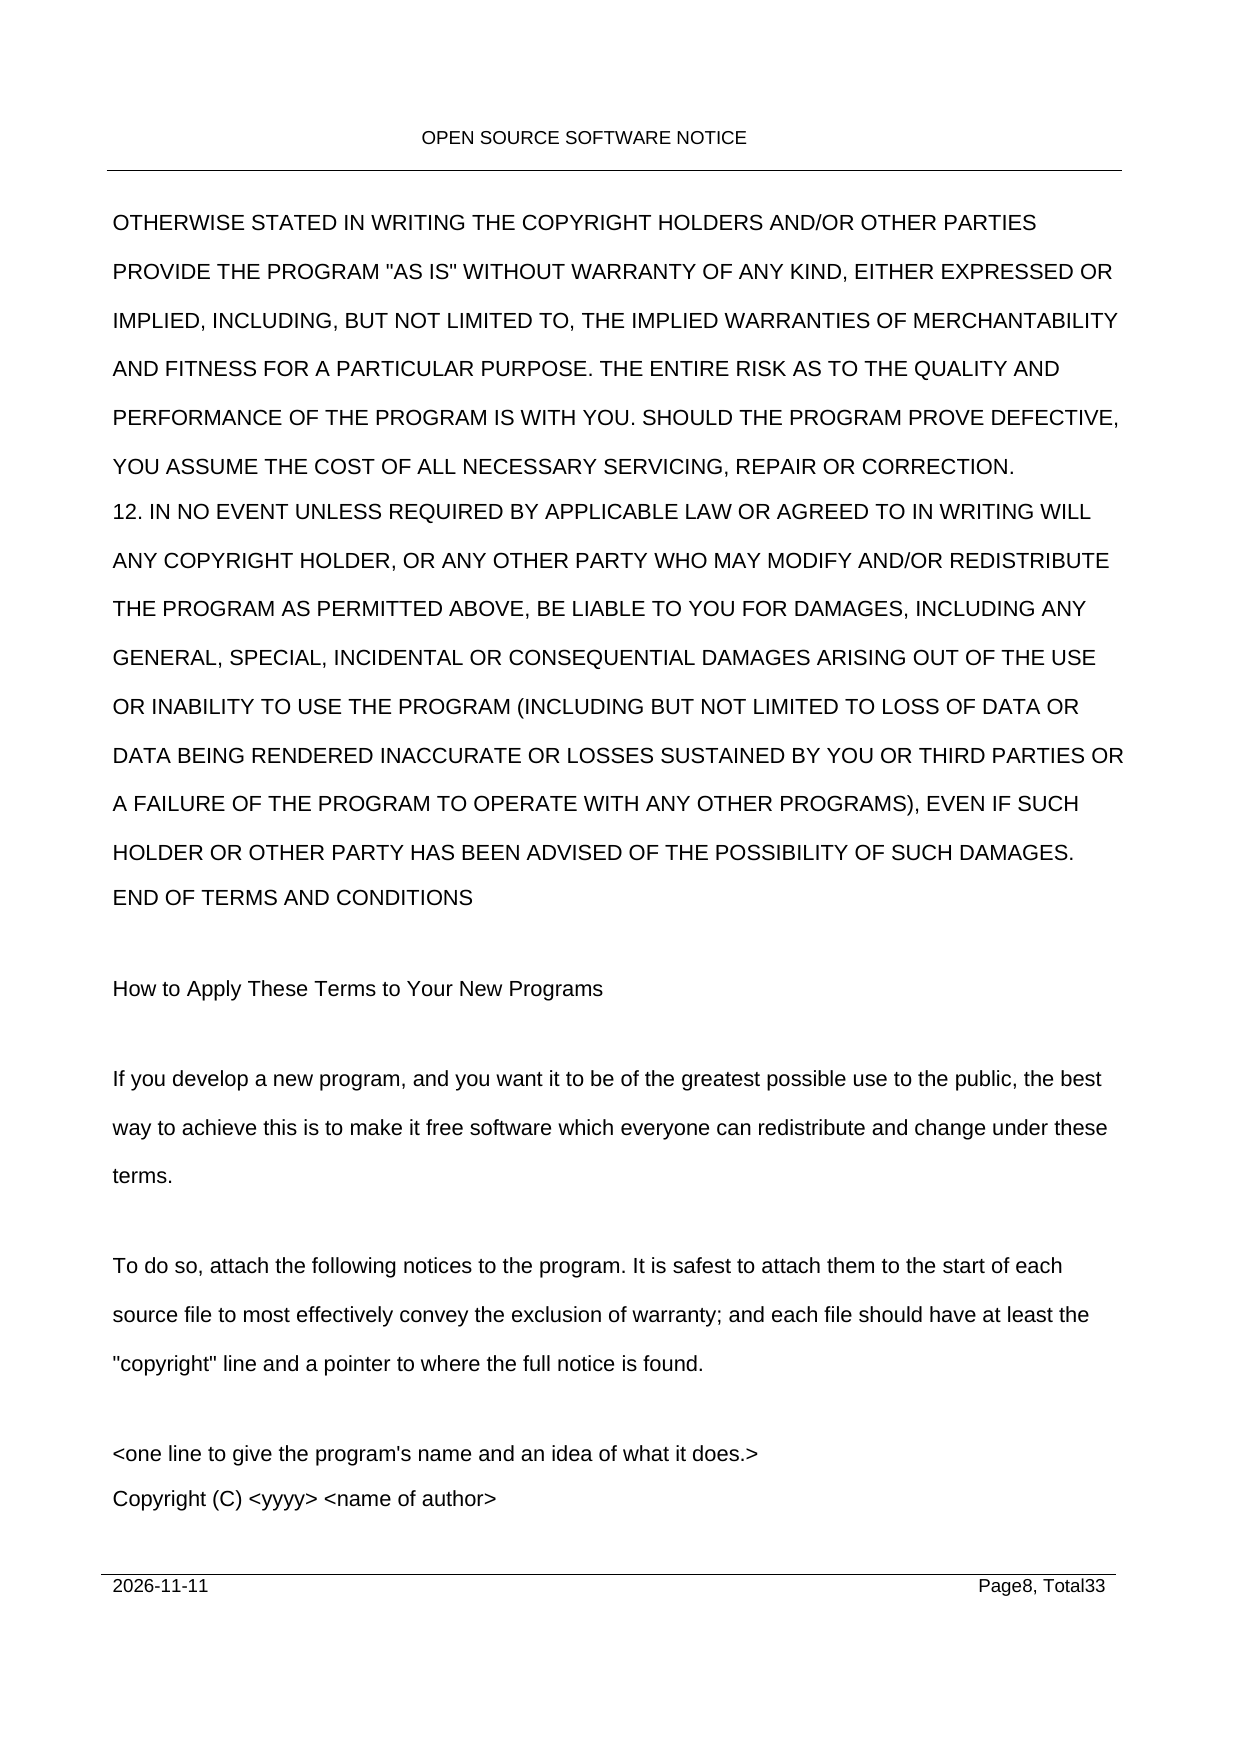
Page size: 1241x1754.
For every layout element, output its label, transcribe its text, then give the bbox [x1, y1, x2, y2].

text If you develop a new program, and you want it to be of the greatest possible use to the public, the best way to achieve this is to make it free software which everyone can redistribute and change under these terms. [112, 1062, 1128, 1192]
text To do so, attach the following notices to the program. It is safest to attach them to the start of each source file to most effectively convey the exclusion of warranty; and each file should have at least the "copyright" line and a pointer to where the full notice is found. [112, 1250, 1128, 1380]
text END OF TERMS AND CONDITIONS [112, 882, 1128, 914]
text Copyright (C) <yyyy> <name of author> [112, 1482, 1128, 1515]
text 12. IN NO EVENT UNLESS REQUIRED BY APPLICABLE LAW OR AGREED TO IN WRITING WILL ANY COPYRIGHT HOLDER, OR ANY OTHER PARTY WHO MAY MODIFY AND/OR REDISTRIBUTE THE PROGRAM AS PERMITTED ABOVE, BE LIABLE TO YOU FOR DAMAGES, INCLUDING ANY GENERAL, SPECIAL, INCIDENTAL OR CONSEQUENTIAL DAMAGES ARISING OUT OF THE USE OR INABILITY TO USE THE PROGRAM (INCLUDING BUT NOT LIMITED TO LOSS OF DATA OR DATA BEING RENDERED INACCURATE OR LOSSES SUSTAINED BY YOU OR THIRD PARTIES OR A FAILURE OF THE PROGRAM TO OPERATE WITH ANY OTHER PROGRAMS), EVEN IF SUCH HOLDER OR OTHER PARTY HAS BEEN ADVISED OF THE POSSIBILITY OF SUCH DAMAGES. [112, 495, 1128, 869]
text <one line to give the program's name and an idea of what it does.> [112, 1437, 1128, 1470]
text How to Apply These Terms to Your New Programs [112, 972, 1128, 1004]
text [112, 206, 1128, 483]
